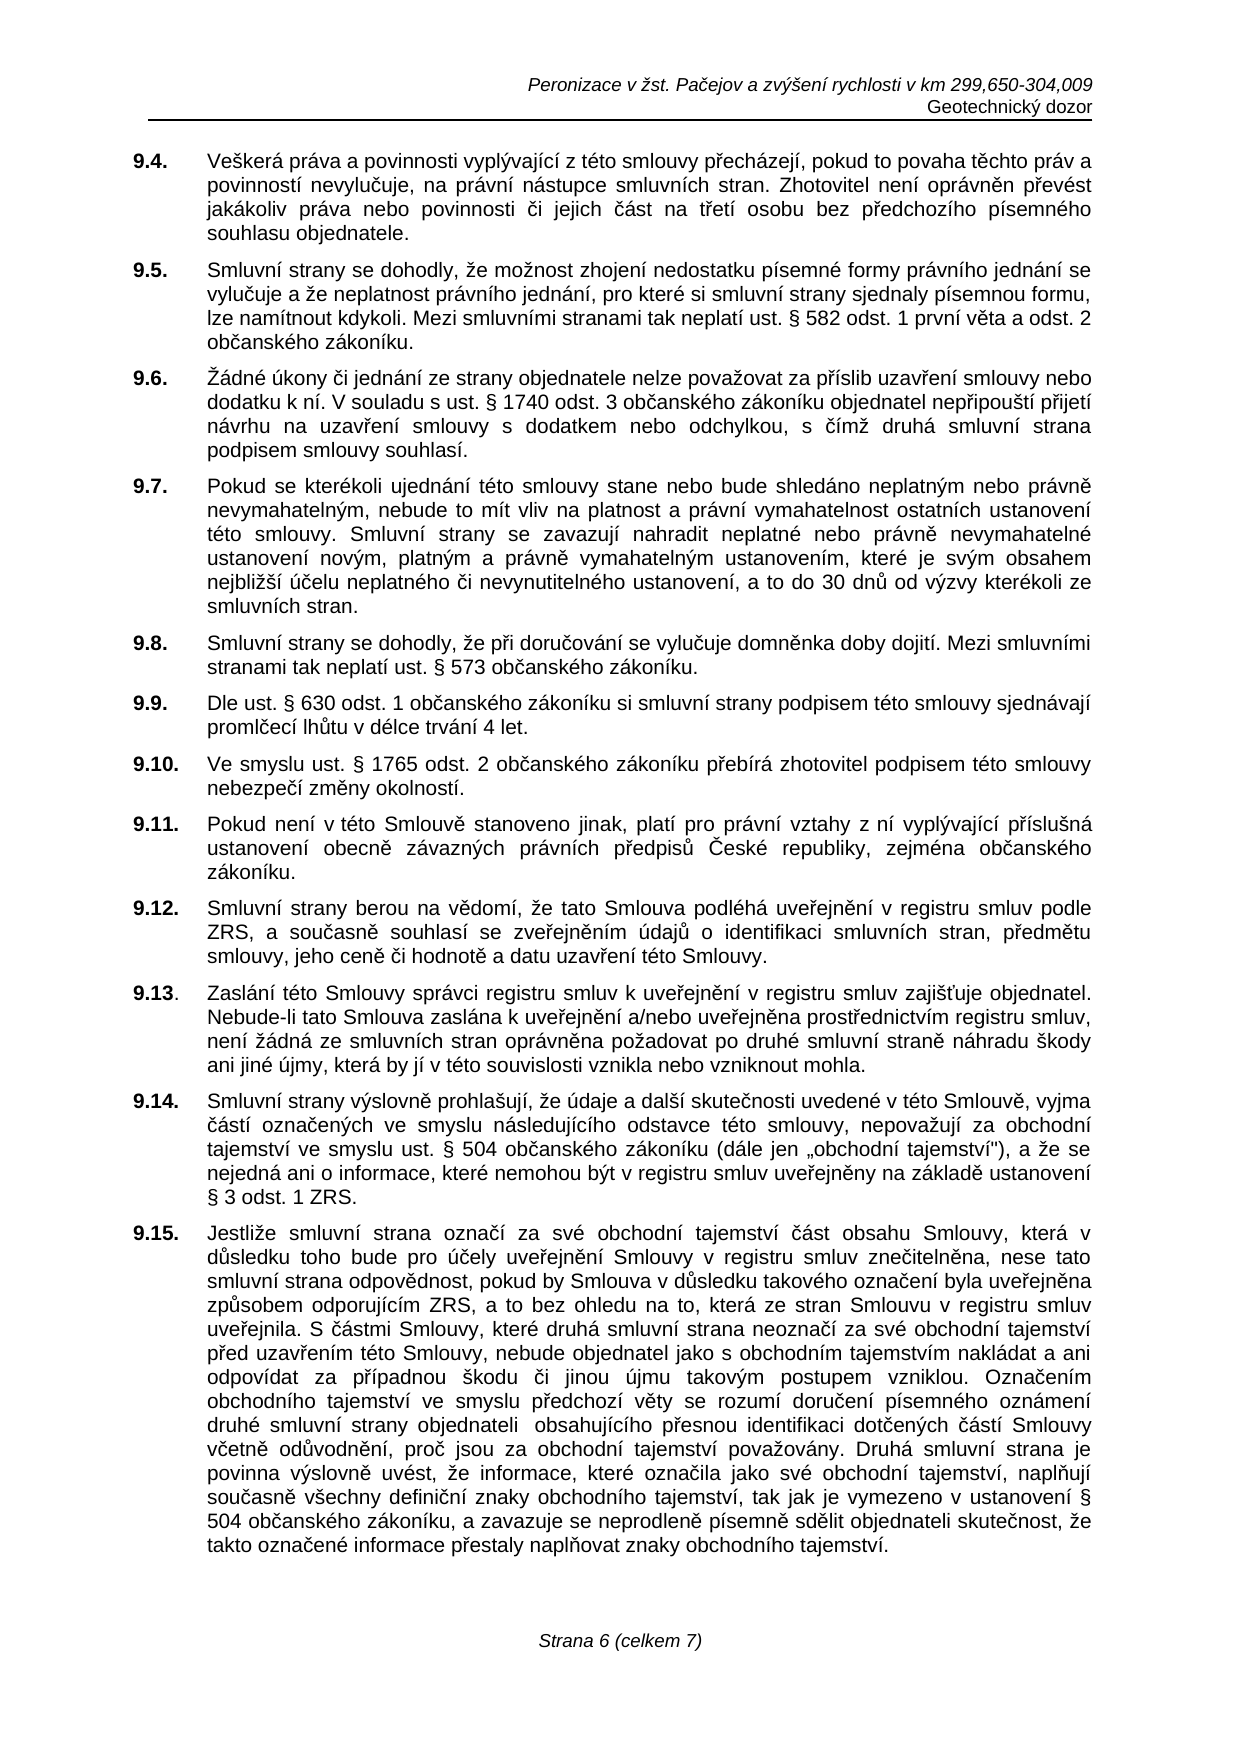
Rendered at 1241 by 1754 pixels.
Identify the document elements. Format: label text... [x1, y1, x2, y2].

text 9.11. Pokud není v této Smlouvě stanoveno jinak, platí pro právní vztahy z ní vyplývající příslušná ustanovení obecně závazných právních předpisů České republiky, zejména občanského zákoníku. [133, 812, 1092, 884]
text 9.15. Jestliže smluvní strana označí za své obchodní tajemství část obsahu Smlouvy, která v důsledku toho bude pro účely uveřejnění Smlouvy v registru smluv znečitelněna, nese tato smluvní strana odpovědnost, pokud by Smlouva v důsledku takového označení byla uveřejněna způsobem odporujícím ZRS, a to bez ohledu na to, která ze stran Smlouvu v registru smluv uveřejnila. S částmi Smlouvy, které druhá smluvní strana neoznačí za své obchodní tajemství před uzavřením této Smlouvy, nebude objednatel jako s obchodním tajemstvím nakládat a ani odpovídat za případnou škodu či jinou újmu takovým postupem vzniklou. Označením obchodního tajemství ve smyslu předchozí věty se rozumí doručení písemného oznámení druhé smluvní strany objednateli obsahujícího přesnou identifikaci dotčených částí Smlouvy včetně odůvodnění, proč jsou za obchodní tajemství považovány. Druhá smluvní strana je povinna výslovně uvést, že informace, které označila jako své obchodní tajemství, naplňují současně všechny definiční znaky obchodního tajemství, tak jak je vymezeno v ustanovení § 504 občanského zákoníku, a zavazuje se neprodleně písemně sdělit objednateli skutečnost, že takto označené informace přestaly naplňovat znaky obchodního tajemství. [133, 1221, 1092, 1557]
text 9.12. Smluvní strany berou na vědomí, že tato Smlouva podléhá uveřejnění v registru smluv podle ZRS, a současně souhlasí se zveřejněním údajů o identifikaci smluvních stran, předmětu smlouvy, jeho ceně či hodnotě a datu uzavření této Smlouvy. [133, 896, 1092, 968]
text 9.9. Dle ust. § 630 odst. 1 občanského zákoníku si smluvní strany podpisem této smlouvy sjednávají promlčecí lhůtu v délce trvání 4 let. [133, 691, 1092, 739]
text 9.10. Ve smyslu ust. § 1765 odst. 2 občanského zákoníku přebírá zhotovitel podpisem této smlouvy nebezpečí změny okolností. [133, 751, 1092, 799]
text 9.7. Pokud se kterékoli ujednání této smlouvy stane nebo bude shledáno neplatným nebo právně nevymahatelným, nebude to mít vliv na platnost a právní vymahatelnost ostatních ustanovení této smlouvy. Smluvní strany se zavazují nahradit neplatné nebo právně nevymahatelné ustanovení novým, platným a právně vymahatelným ustanovením, které je svým obsahem nejbližší účelu neplatného či nevynutitelného ustanovení, a to do 30 dnů od výzvy kterékoli ze smluvních stran. [133, 474, 1092, 618]
text 9.8. Smluvní strany se dohodly, že při doručování se vylučuje domněnka doby dojití. Mezi smluvními stranami tak neplatí ust. § 573 občanského zákoníku. [133, 631, 1092, 678]
text 9.6. Žádné úkony či jednání ze strany objednatele nelze považovat za příslib uzavření smlouvy nebo dodatku k ní. V souladu s ust. § 1740 odst. 3 občanského zákoníku objednatel nepřipouští přijetí návrhu na uzavření smlouvy s dodatkem nebo odchylkou, s čímž druhá smluvní strana podpisem smlouvy souhlasí. [133, 366, 1092, 462]
text 9.13. Zaslání této Smlouvy správci registru smluv k uveřejnění v registru smluv zajišťuje objednatel. Nebude-li tato Smlouva zaslána k uveřejnění a/nebo uveřejněna prostřednictvím registru smluv, není žádná ze smluvních stran oprávněna požadovat po druhé smluvní straně náhradu škody ani jiné újmy, která by jí v této souvislosti vznikla nebo vzniknout mohla. [133, 981, 1092, 1076]
text 9.5. Smluvní strany se dohodly, že možnost zhojení nedostatku písemné formy právního jednání se vylučuje a že neplatnost právního jednání, pro které si smluvní strany sjednaly písemnou formu, lze namítnout kdykoli. Mezi smluvními stranami tak neplatí ust. § 582 odst. 1 první věta a odst. 2 občanského zákoníku. [133, 258, 1092, 353]
text 9.4. Veškerá práva a povinnosti vyplývající z této smlouvy přecházejí, pokud to povaha těchto práv a povinností nevylučuje, na právní nástupce smluvních stran. Zhotovitel není oprávněn převést jakákoliv práva nebo povinnosti či jejich část na třetí osobu bez předchozího písemného souhlasu objednatele. [133, 149, 1092, 245]
text 9.14. Smluvní strany výslovně prohlašují, že údaje a další skutečnosti uvedené v této Smlouvě, vyjma částí označených ve smyslu následujícího odstavce této smlouvy, nepovažují za obchodní tajemství ve smyslu ust. § 504 občanského zákoníku (dále jen „obchodní tajemství"), a že se nejedná ani o informace, které nemohou být v registru smluv uveřejněny na základě ustanovení § 3 odst. 1 ZRS. [133, 1089, 1092, 1209]
